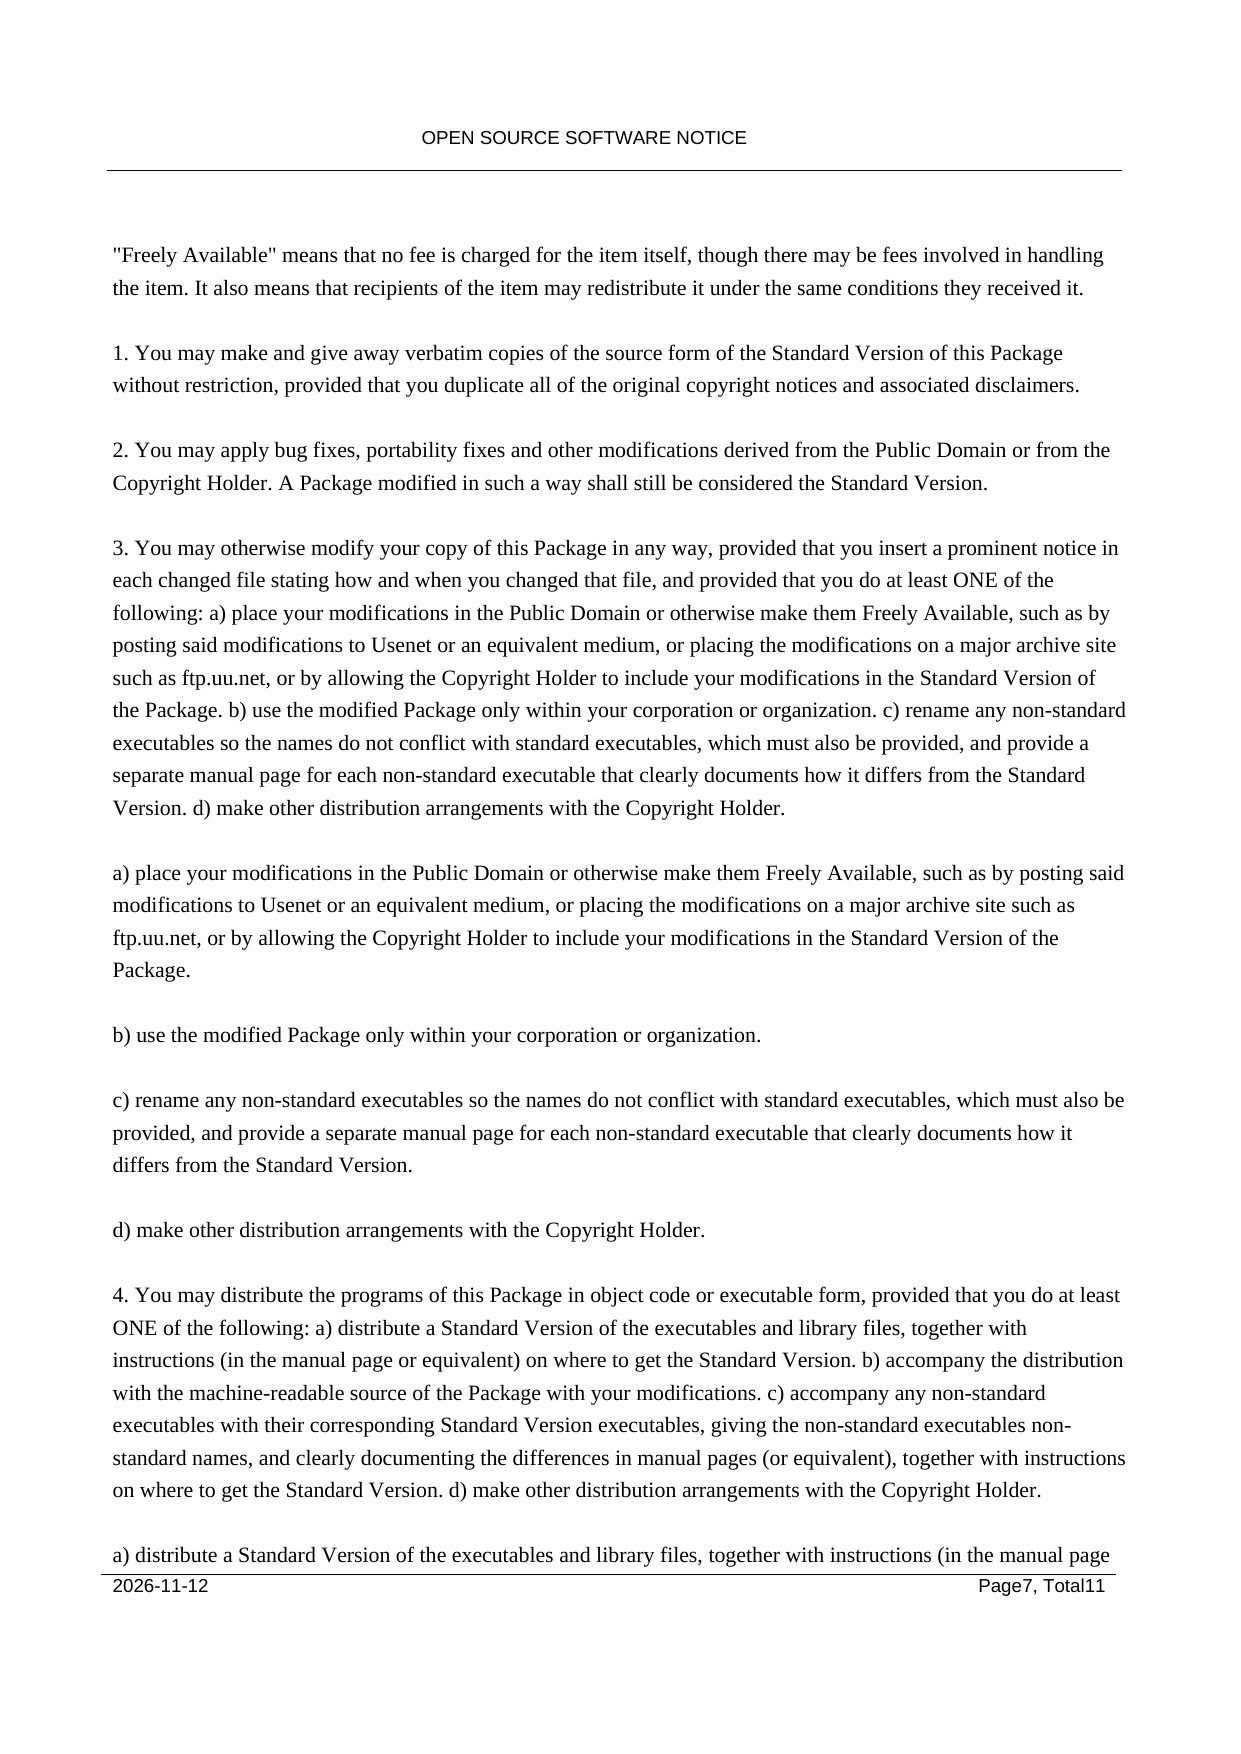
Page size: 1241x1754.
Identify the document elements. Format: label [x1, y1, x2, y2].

text [112, 206, 1128, 1571]
